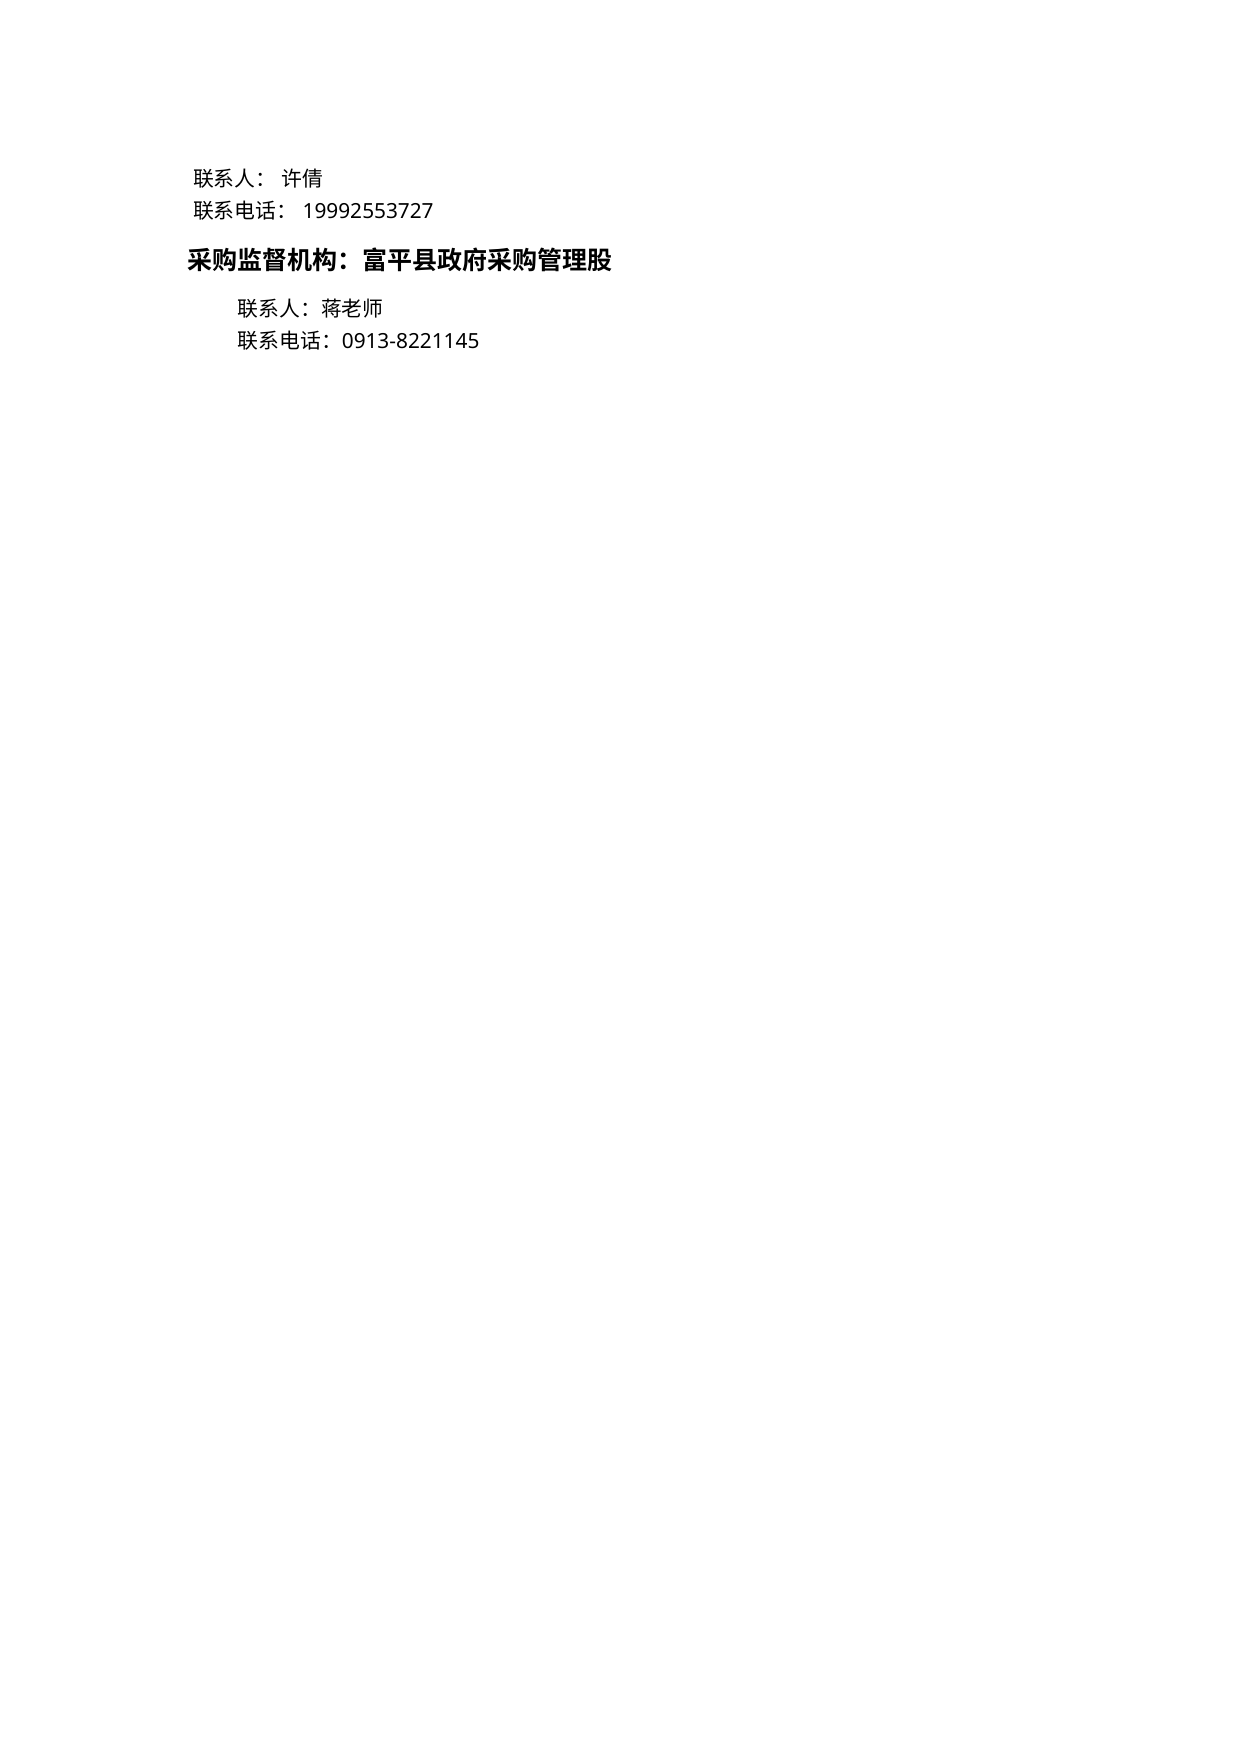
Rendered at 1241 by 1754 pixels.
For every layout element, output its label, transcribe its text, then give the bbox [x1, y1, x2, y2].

text 联系电话：0913-8221145 [187, 324, 1053, 357]
text 联系人：蒋老师 [187, 292, 1053, 324]
text 采购监督机构：富平县政府采购管理股 [187, 227, 1053, 292]
text 联系人： 许倩 [187, 162, 1053, 194]
text 联系电话： 19992553727 [187, 194, 1053, 227]
